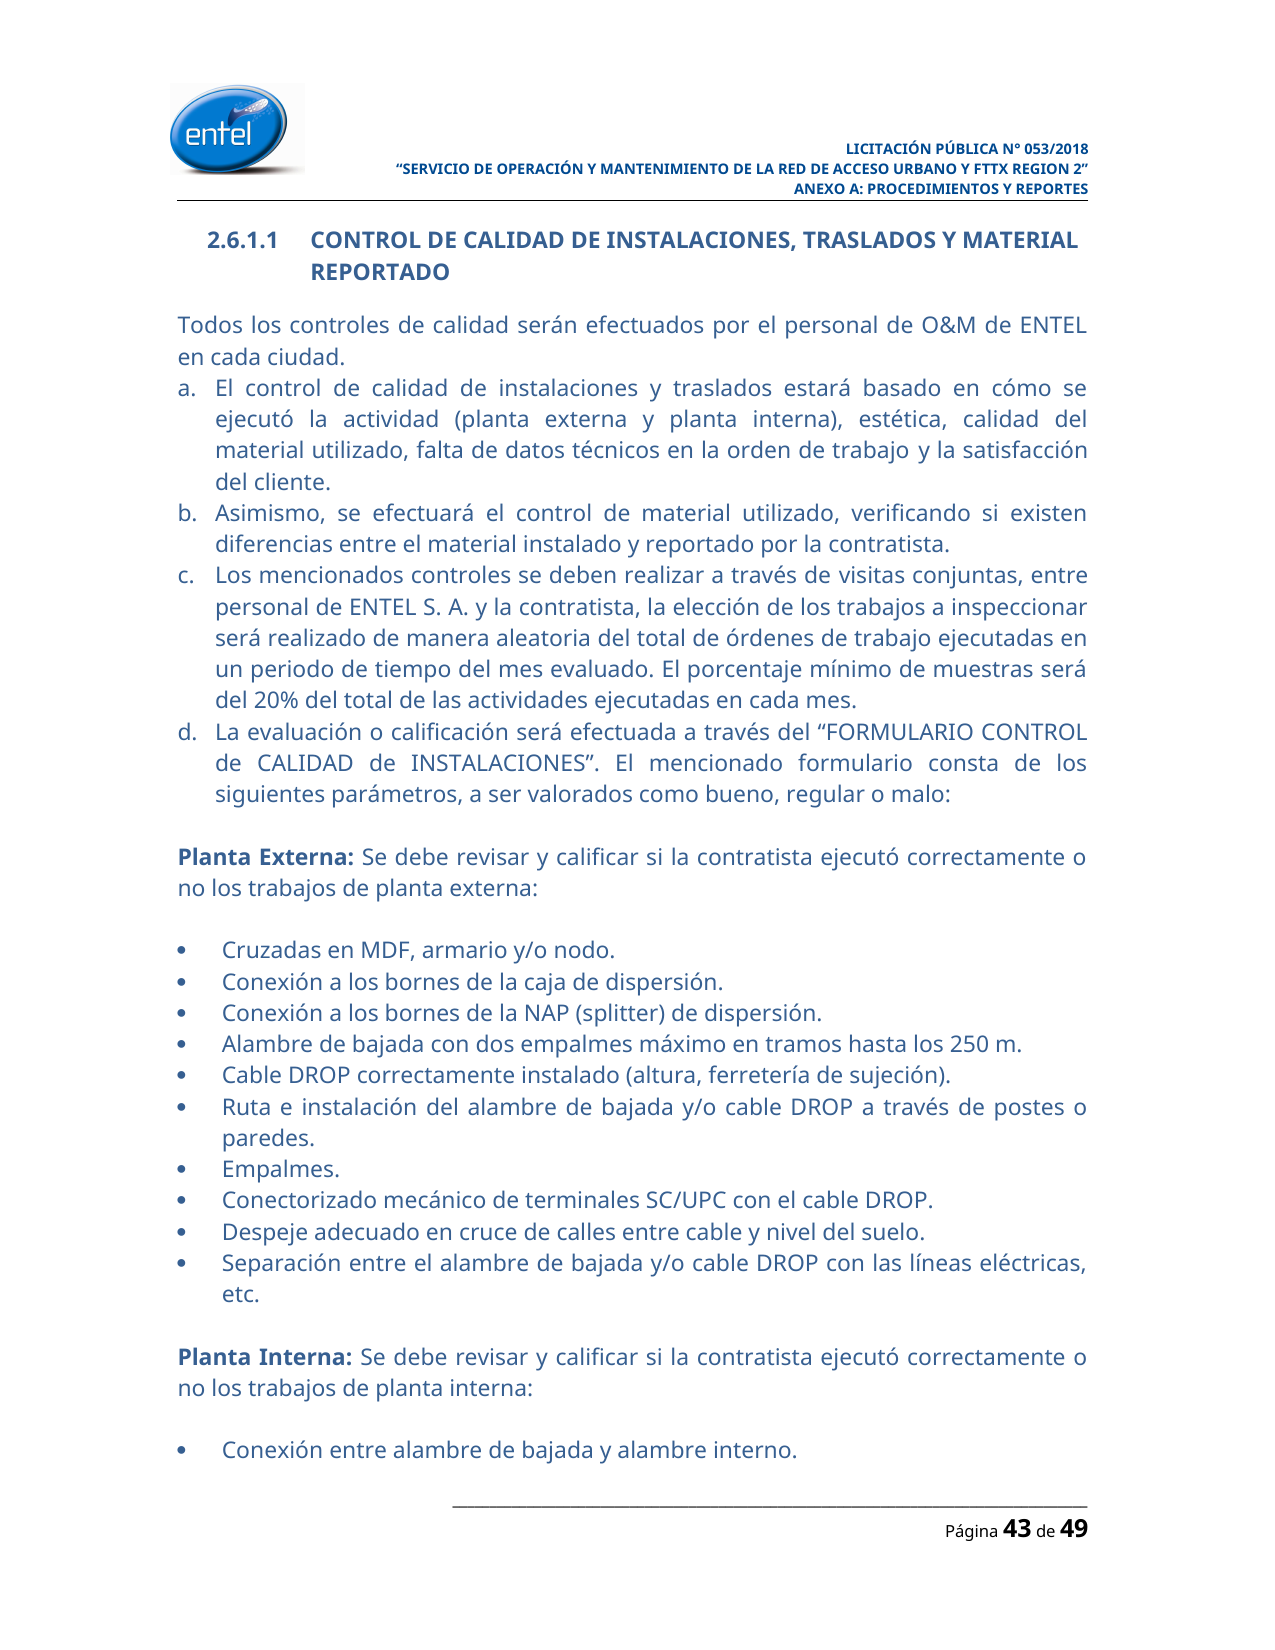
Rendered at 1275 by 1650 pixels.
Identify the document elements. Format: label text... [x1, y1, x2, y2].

list Separación entre el alambre de bajada y/o cable DROP con las líneas eléctricas, etc. [177, 1247, 1088, 1309]
list La evaluación o calificación será efectuada a través del “FORMULARIO CONTROL de CALIDAD de INSTALACIONES”. El mencionado formulario consta de los siguientes parámetros, a ser valorados como bueno, regular o malo: [177, 716, 1088, 809]
list Cable DROP correctamente instalado (altura, ferretería de sujeción). [177, 1059, 1088, 1091]
text Planta Externa: Se debe revisar y calificar si la contratista ejecutó correctamente o no los trabajos de planta externa: [177, 841, 1088, 903]
picture [169, 83, 305, 175]
list Alambre de bajada con dos empalmes máximo en tramos hasta los 250 m. [177, 1028, 1088, 1059]
list Ruta e instalación del alambre de bajada y/o cable DROP a través de postes o paredes. [177, 1091, 1088, 1153]
list El control de calidad de instalaciones y traslados estará basado en cómo se ejecutó la actividad (planta externa y planta interna), estética, calidad del material utilizado, falta de datos técnicos en la orden de trabajo y la satisfacción del cliente. [177, 372, 1088, 497]
subtitle CONTROL DE CALIDAD DE INSTALACIONES, TRASLADOS Y MATERIAL REPORTADO [207, 224, 1088, 287]
list Asimismo, se efectuará el control de material utilizado, verificando si existen diferencias entre el material instalado y reportado por la contratista. [177, 497, 1088, 559]
list Conexión a los bornes de la caja de dispersión. [177, 966, 1088, 997]
list Empalmes. [177, 1153, 1088, 1184]
list Despeje adecuado en cruce de calles entre cable y nivel del suelo. [177, 1216, 1088, 1247]
list Conexión a los bornes de la NAP (splitter) de dispersión. [177, 997, 1088, 1028]
list Conexión entre alambre de bajada y alambre interno. [177, 1434, 1088, 1466]
list Conectorizado mecánico de terminales SC/UPC con el cable DROP. [177, 1184, 1088, 1216]
list Los mencionados controles se deben realizar a través de visitas conjuntas, entre personal de ENTEL S. A. y la contratista, la elección de los trabajos a inspeccionar será realizado de manera aleatoria del total de órdenes de trabajo ejecutadas en un periodo de tiempo del mes evaluado. El porcentaje mínimo de muestras será del 20% del total de las actividades ejecutadas en cada mes. [177, 559, 1088, 716]
list Cruzadas en MDF, armario y/o nodo. [177, 934, 1088, 966]
text Todos los controles de calidad serán efectuados por el personal de O&M de ENTEL en cada ciudad. [177, 309, 1088, 372]
text Planta Interna: Se debe revisar y calificar si la contratista ejecutó correctamente o no los trabajos de planta interna: [177, 1341, 1088, 1403]
